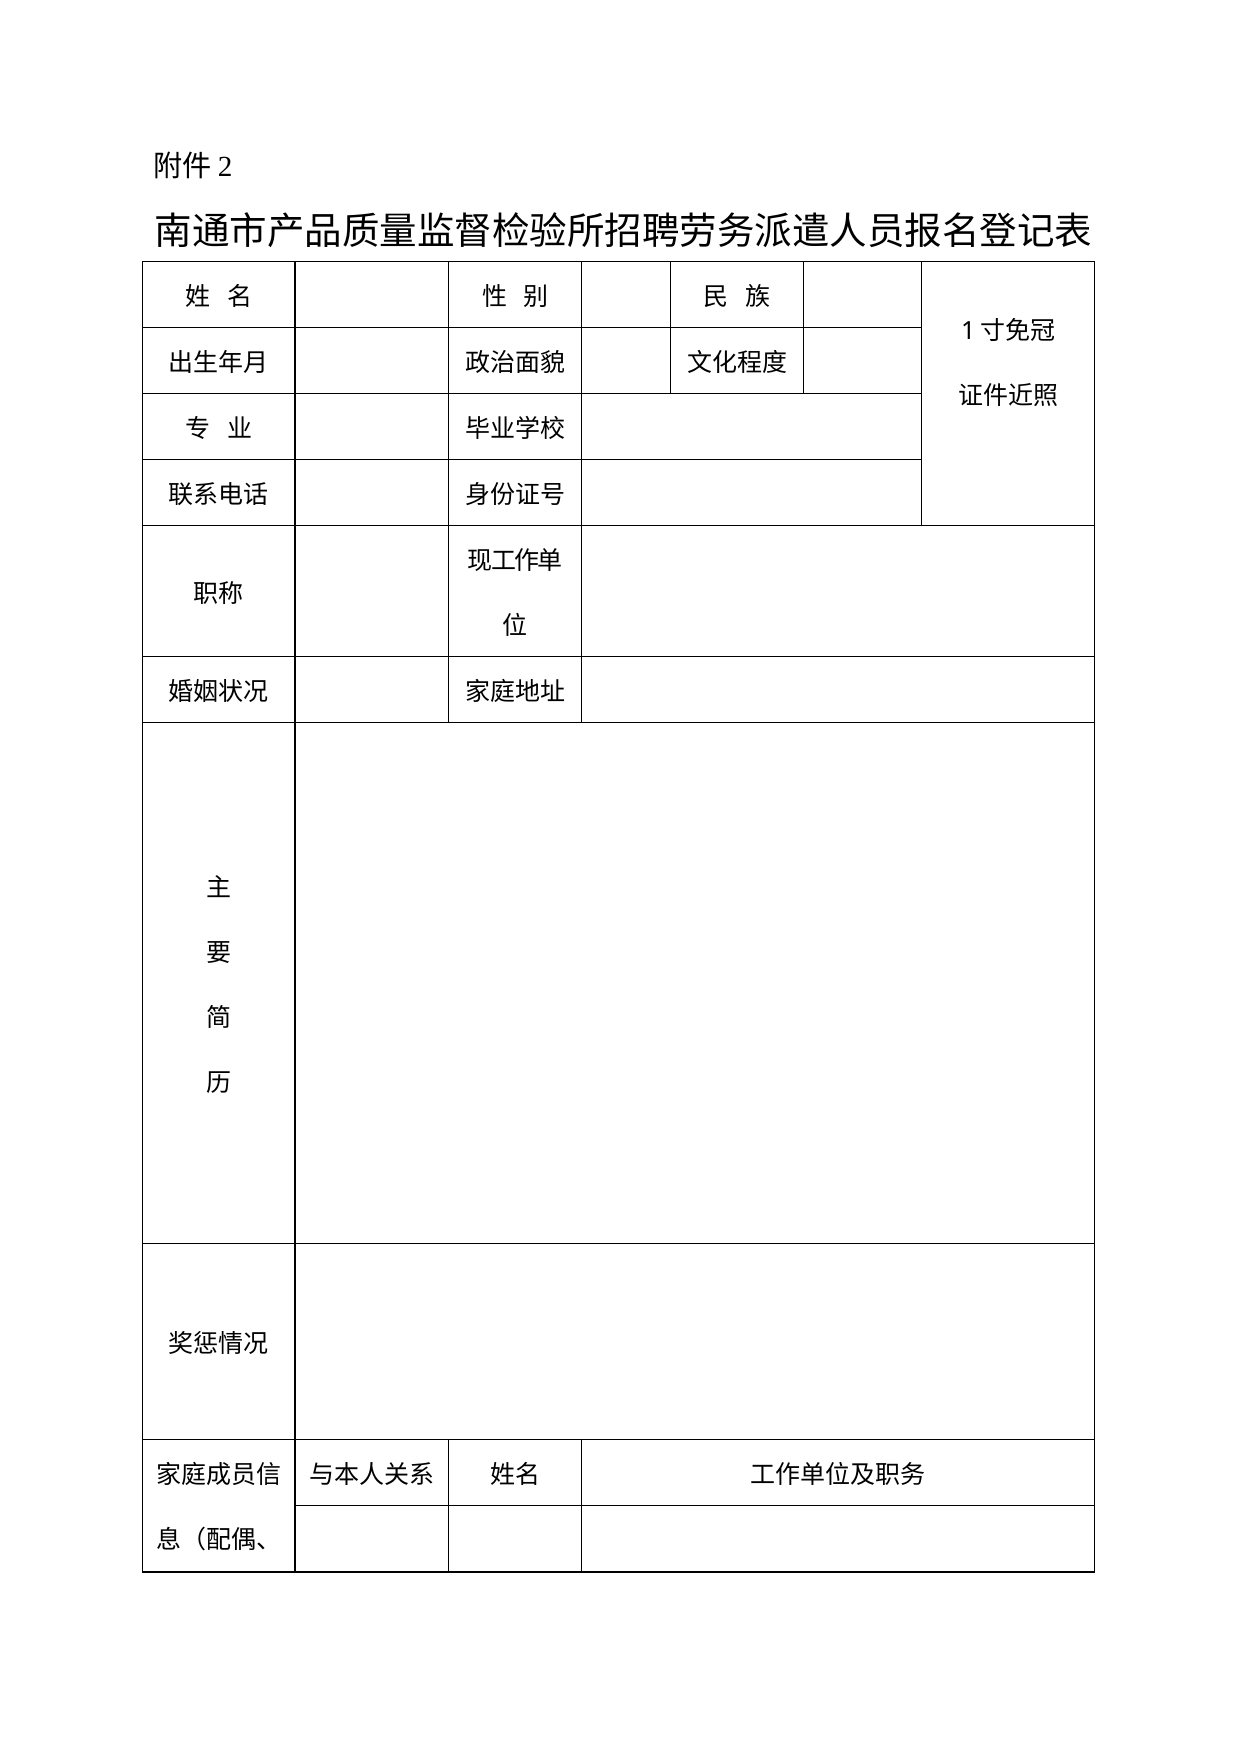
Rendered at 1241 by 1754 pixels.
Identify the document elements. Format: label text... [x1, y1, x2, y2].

table_header [582, 262, 670, 327]
table_header [296, 262, 448, 327]
table_header 1寸免冠 证件近照 [922, 262, 1094, 525]
table_cell 联系电话 [143, 460, 294, 525]
table_cell 出生年月 [143, 328, 294, 393]
table_cell [296, 526, 448, 656]
table_cell 婚姻状况 [143, 657, 294, 722]
table_cell 奖惩情况 [143, 1244, 294, 1439]
table_cell 与本人关系 [296, 1440, 448, 1505]
table_cell [582, 328, 670, 393]
table_header 姓 名 [143, 262, 294, 327]
table_cell [296, 723, 1094, 1243]
table_cell 主 要 简 历 [143, 723, 294, 1243]
table_cell 姓名 [449, 1440, 581, 1505]
table_cell [582, 460, 921, 525]
table_cell 身份证号 [449, 460, 581, 525]
table_cell [582, 657, 1094, 722]
table_cell [296, 328, 448, 393]
table_cell [449, 1506, 581, 1571]
table_cell 家庭成员信息（配偶、子女） [143, 1440, 294, 1571]
table_cell 工作单位及职务 [582, 1440, 1094, 1505]
table_cell [296, 460, 448, 525]
table_cell 政治面貌 [449, 328, 581, 393]
table_cell 家庭地址 [449, 657, 581, 722]
table_cell [296, 657, 448, 722]
table_cell 毕业学校 [449, 394, 581, 459]
table_cell 现工作单位 [449, 526, 581, 656]
text 南通市产品质量监督检验所招聘劳务派遣人员报名登记表 [153, 196, 1092, 261]
table_header 性 别 [449, 262, 581, 327]
table_cell [296, 1506, 448, 1571]
table_header [804, 262, 921, 327]
table_cell 文化程度 [671, 328, 803, 393]
table_cell [296, 1244, 1094, 1439]
table_cell [296, 394, 448, 459]
table_cell [582, 1506, 1094, 1571]
table_cell 职称 [143, 526, 294, 656]
table_cell [582, 394, 921, 459]
table_cell 专 业 [143, 394, 294, 459]
table_header 民 族 [671, 262, 803, 327]
table_cell [582, 526, 1094, 656]
table_cell [804, 328, 921, 393]
text 附件2 [153, 131, 1092, 196]
